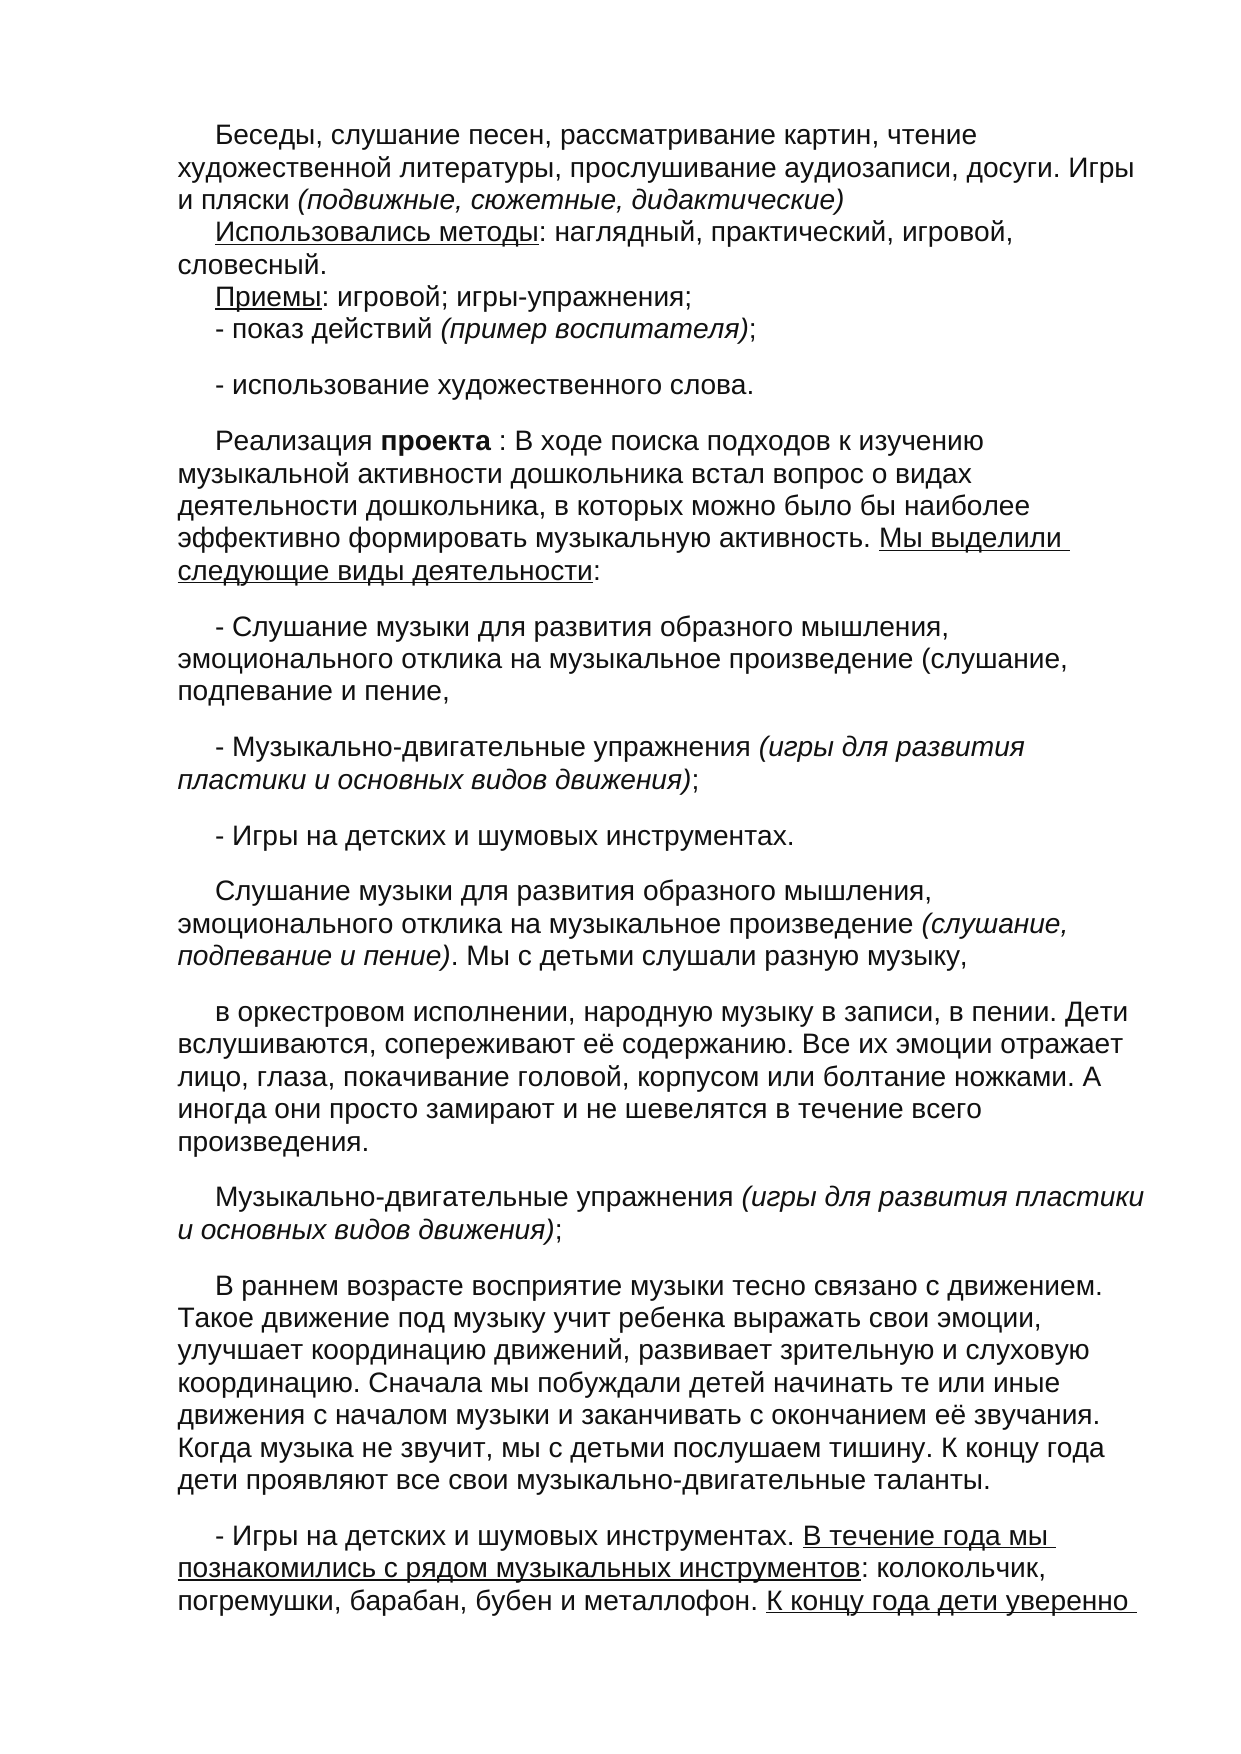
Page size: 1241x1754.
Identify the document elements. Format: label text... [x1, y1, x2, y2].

text - Игры на детских и шумовых инструментах. [177, 818, 1152, 851]
text Слушание музыки для развития образного мышления, эмоционального отклика на музыкальное произведение (слушание, подпевание и пение). Мы с детьми слушали разную музыку, [177, 874, 1152, 971]
text - Музыкально-двигательные упражнения (игры для развития пластики и основных видов движения); [177, 730, 1152, 795]
text Музыкально-двигательные упражнения (игры для развития пластики и основных видов движения); [177, 1180, 1152, 1245]
text В раннем возрасте восприятие музыки тесно связано с движением. Такое движение под музыку учит ребенка выражать свои эмоции, улучшает координацию движений, развивает зрительную и слуховую координацию. Сначала мы побуждали детей начинать те или иные движения с началом музыки и заканчивать с окончанием её звучания. Когда музыка не звучит, мы с детьми послушаем тишину. К концу года дети проявляют все свои музыкально-двигательные таланты. [177, 1268, 1152, 1495]
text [177, 1519, 1152, 1616]
text Приемы: игровой; игры-упражнения; [177, 280, 1152, 312]
text Беседы, слушание песен, рассматривание картин, чтение художественной литературы, прослушивание аудиозаписи, досуги. Игры и пляски (подвижные, сюжетные, дидактические) [177, 118, 1152, 215]
text - показ действий (пример воспитателя); [177, 312, 1152, 345]
text - Слушание музыки для развития образного мышления, эмоционального отклика на музыкальное произведение (слушание, подпевание и пение, [177, 609, 1152, 707]
text Использовались методы: наглядный, практический, игровой, словесный. [177, 215, 1152, 280]
text Реализация проекта : В ходе поиска подходов к изучению музыкальной активности дошкольника встал вопрос о видах деятельности дошкольника, в которых можно было бы наиболее эффективно формировать музыкальную активность. Мы выделили следующие виды деятельности: [177, 424, 1152, 586]
text - использование художественного слова. [177, 368, 1152, 401]
text в оркестровом исполнении, народную музыку в записи, в пении. Дети вслушиваются, сопереживают её содержанию. Все их эмоции отражает лицо, глаза, покачивание головой, корпусом или болтание ножками. А иногда они просто замирают и не шевелятся в течение всего произведения. [177, 995, 1152, 1157]
